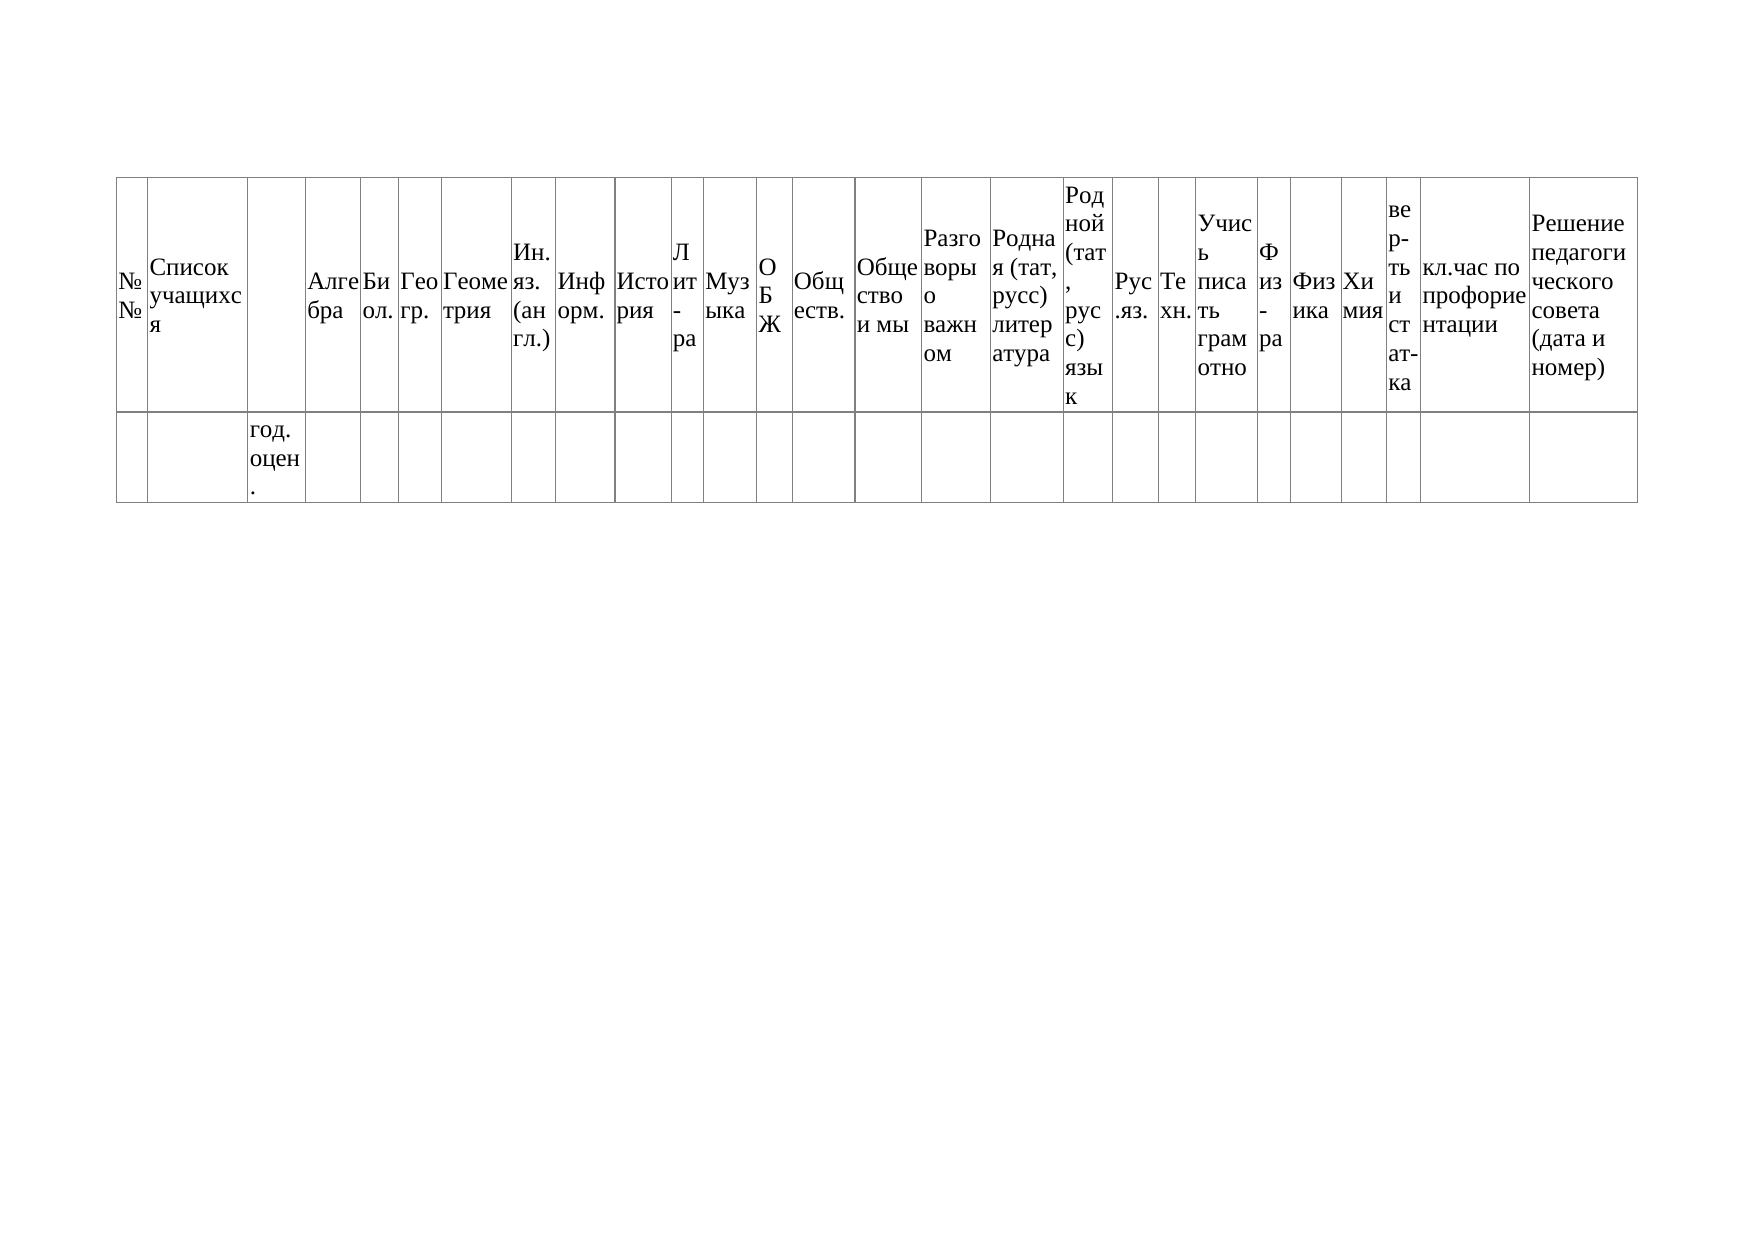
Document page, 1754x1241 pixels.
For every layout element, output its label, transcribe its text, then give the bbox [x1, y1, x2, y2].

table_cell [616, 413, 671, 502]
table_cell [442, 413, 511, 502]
table_header Родная (тат, русс) литература [991, 178, 1063, 411]
table_header Разговоры о важном [922, 178, 990, 411]
table_header Список учащихся [148, 178, 247, 411]
table_header Рус.яз. [1113, 178, 1158, 411]
table_header Решение педагогического совета (дата и номер) [1530, 178, 1637, 411]
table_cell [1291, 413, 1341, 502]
table_header Информ. [556, 178, 614, 411]
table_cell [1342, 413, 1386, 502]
table_header Общество и мы [856, 178, 921, 411]
table_header Техн. [1159, 178, 1195, 411]
table_header кл.час по профориентации [1421, 178, 1529, 411]
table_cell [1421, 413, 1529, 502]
table_header ОБЖ [757, 178, 792, 411]
table_header Химия [1342, 178, 1386, 411]
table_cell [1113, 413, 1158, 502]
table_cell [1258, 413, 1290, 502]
table_header Алгебра [306, 178, 360, 411]
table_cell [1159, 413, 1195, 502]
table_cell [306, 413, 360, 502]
table_header вер-ть и стат-ка [1387, 178, 1420, 411]
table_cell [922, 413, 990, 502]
table_header Родной (тат, русс) язык [1064, 178, 1112, 411]
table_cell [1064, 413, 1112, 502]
table_header Физика [1291, 178, 1341, 411]
table_header [248, 178, 305, 411]
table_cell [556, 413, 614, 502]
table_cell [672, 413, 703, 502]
table_header Ин. яз. (англ.) [512, 178, 555, 411]
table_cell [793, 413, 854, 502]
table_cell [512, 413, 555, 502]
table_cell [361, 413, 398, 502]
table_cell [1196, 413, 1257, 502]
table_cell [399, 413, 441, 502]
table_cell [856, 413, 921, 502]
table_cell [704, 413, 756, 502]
table_header Учись писать грамотно [1196, 178, 1257, 411]
table_header Музыка [704, 178, 756, 411]
table_header №№ [117, 178, 147, 411]
table_header Геогр. [399, 178, 441, 411]
table_header История [616, 178, 671, 411]
table_header Геометрия [442, 178, 511, 411]
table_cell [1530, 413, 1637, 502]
table_header Биол. [361, 178, 398, 411]
table_header Физ-ра [1258, 178, 1290, 411]
table_header Лит-ра [672, 178, 703, 411]
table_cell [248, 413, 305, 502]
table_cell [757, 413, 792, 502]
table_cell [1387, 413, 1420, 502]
table_header Обществ. [793, 178, 854, 411]
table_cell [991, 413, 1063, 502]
